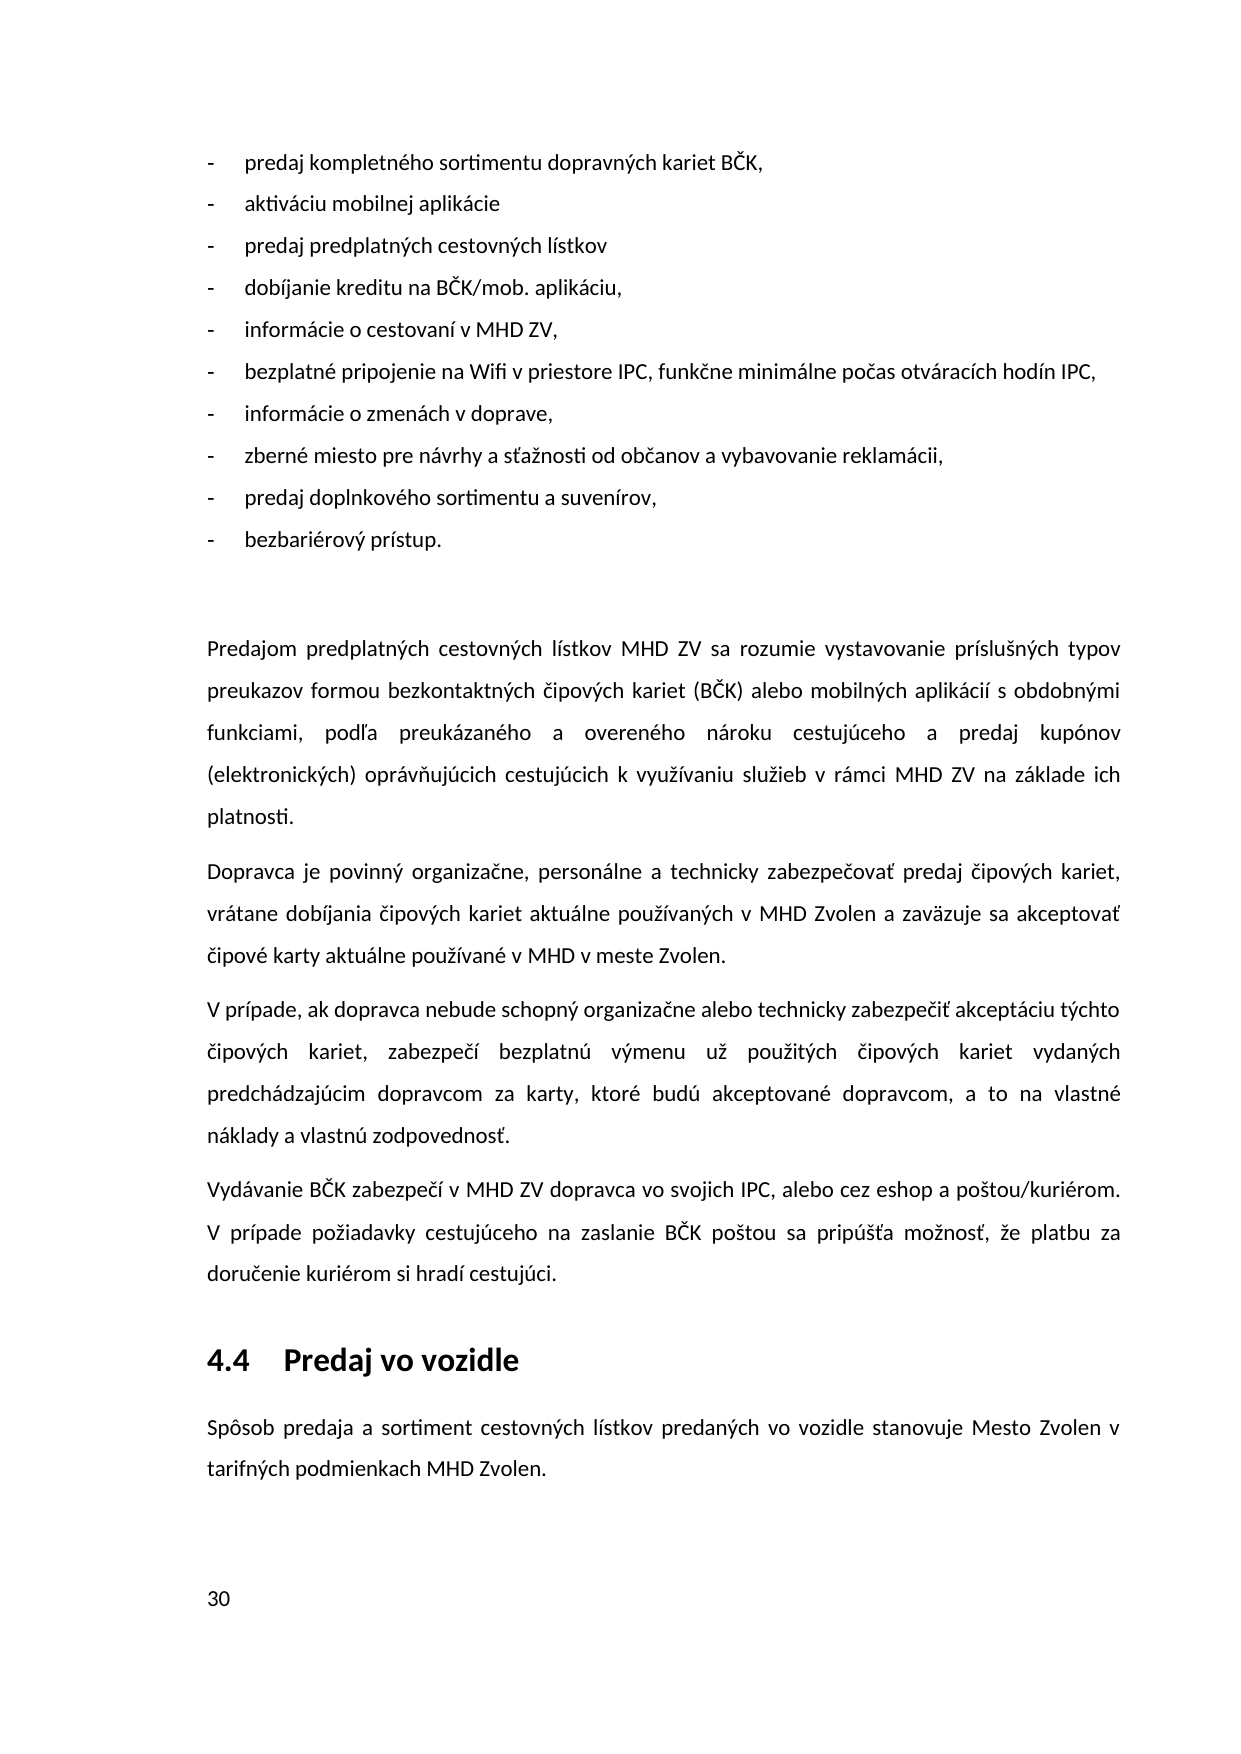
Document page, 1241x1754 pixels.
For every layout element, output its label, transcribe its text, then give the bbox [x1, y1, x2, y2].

text Vydávanie BČK zabezpečí v MHD ZV dopravca vo svojich IPC, alebo cez eshop a poštou/kuriérom. V prípade požiadavky cestujúceho na zaslanie BČK poštou sa pripúšťa možnosť, že platbu za doručenie kuriérom si hradí cestujúci. [207, 1176, 1122, 1288]
list zberné miesto pre návrhy a sťažnosti od občanov a vybavovanie reklamácii, [207, 441, 1122, 469]
list bezplatné pripojenie na Wifi v priestore IPC, funkčne minimálne počas otváracích hodín IPC, [207, 357, 1122, 386]
list bezbariérový prístup. [207, 525, 1122, 553]
list informácie o cestovaní v MHD ZV, [207, 316, 1122, 343]
text Dopravca je povinný organizačne, personálne a technicky zabezpečovať predaj čipových kariet, vrátane dobíjania čipových kariet aktuálne používaných v MHD Zvolen a zaväzuje sa akceptovať čipové karty aktuálne používané v MHD v meste Zvolen. [207, 857, 1122, 969]
list aktiváciu mobilnej aplikácie [207, 189, 1122, 218]
list predaj predplatných cestovných lístkov [207, 232, 1122, 259]
text Spôsob predaja a sortiment cestovných lístkov predaných vo vozidle stanovuje Mesto Zvolen v tarifných podmienkach MHD Zvolen. [207, 1413, 1122, 1483]
list informácie o zmenách v doprave, [207, 399, 1122, 427]
subtitle Predaj vo vozidle [207, 1339, 1122, 1380]
text V prípade, ak dopravca nebude schopný organizačne alebo technicky zabezpečiť akceptáciu týchto čipových kariet, zabezpečí bezplatnú výmenu už použitých čipových kariet vydaných predchádzajúcim dopravcom za karty, ktoré budú akceptované dopravcom, a to na vlastné náklady a vlastnú zodpovednosť. [207, 995, 1122, 1149]
text Predajom predplatných cestovných lístkov MHD ZV sa rozumie vystavovanie príslušných typov preukazov formou bezkontaktných čipových kariet (BČK) alebo mobilných aplikácií s obdobnými funkciami, podľa preukázaného a overeného nároku cestujúceho a predaj kupónov (elektronických) oprávňujúcich cestujúcich k využívaniu služieb v rámci MHD ZV na základe ich platnosti. [207, 634, 1122, 830]
list predaj kompletného sortimentu dopravných kariet BČK, [207, 148, 1122, 176]
list dobíjanie kreditu na BČK/mob. aplikáciu, [207, 273, 1122, 302]
list predaj doplnkového sortimentu a suvenírov, [207, 483, 1122, 511]
